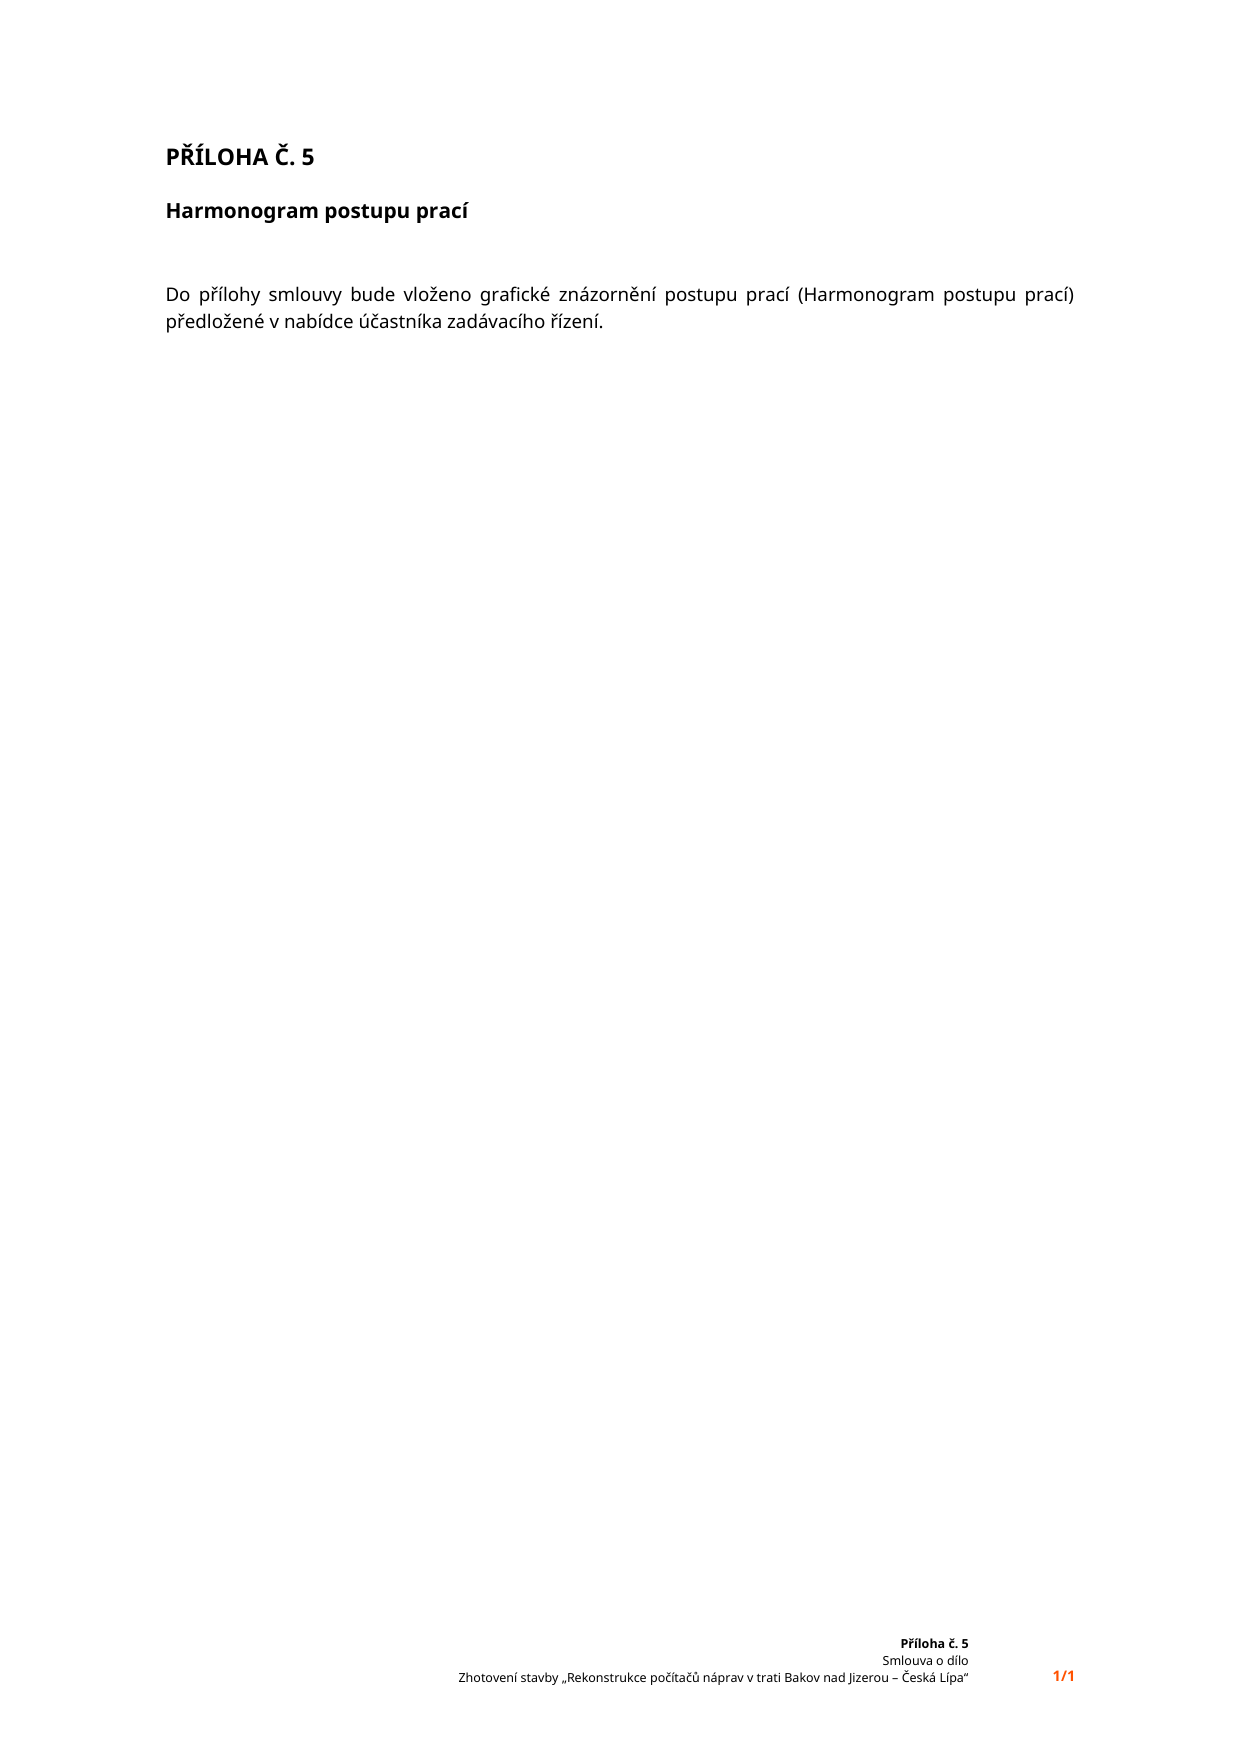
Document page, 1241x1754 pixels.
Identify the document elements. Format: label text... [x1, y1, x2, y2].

text Do přílohy smlouvy bude vloženo grafické znázornění postupu prací (Harmonogram postupu prací) předložené v nabídce účastníka zadávacího řízení. [165, 281, 1075, 334]
text Příloha č. 5 [165, 141, 1075, 173]
text Harmonogram postupu prací [165, 197, 1075, 225]
